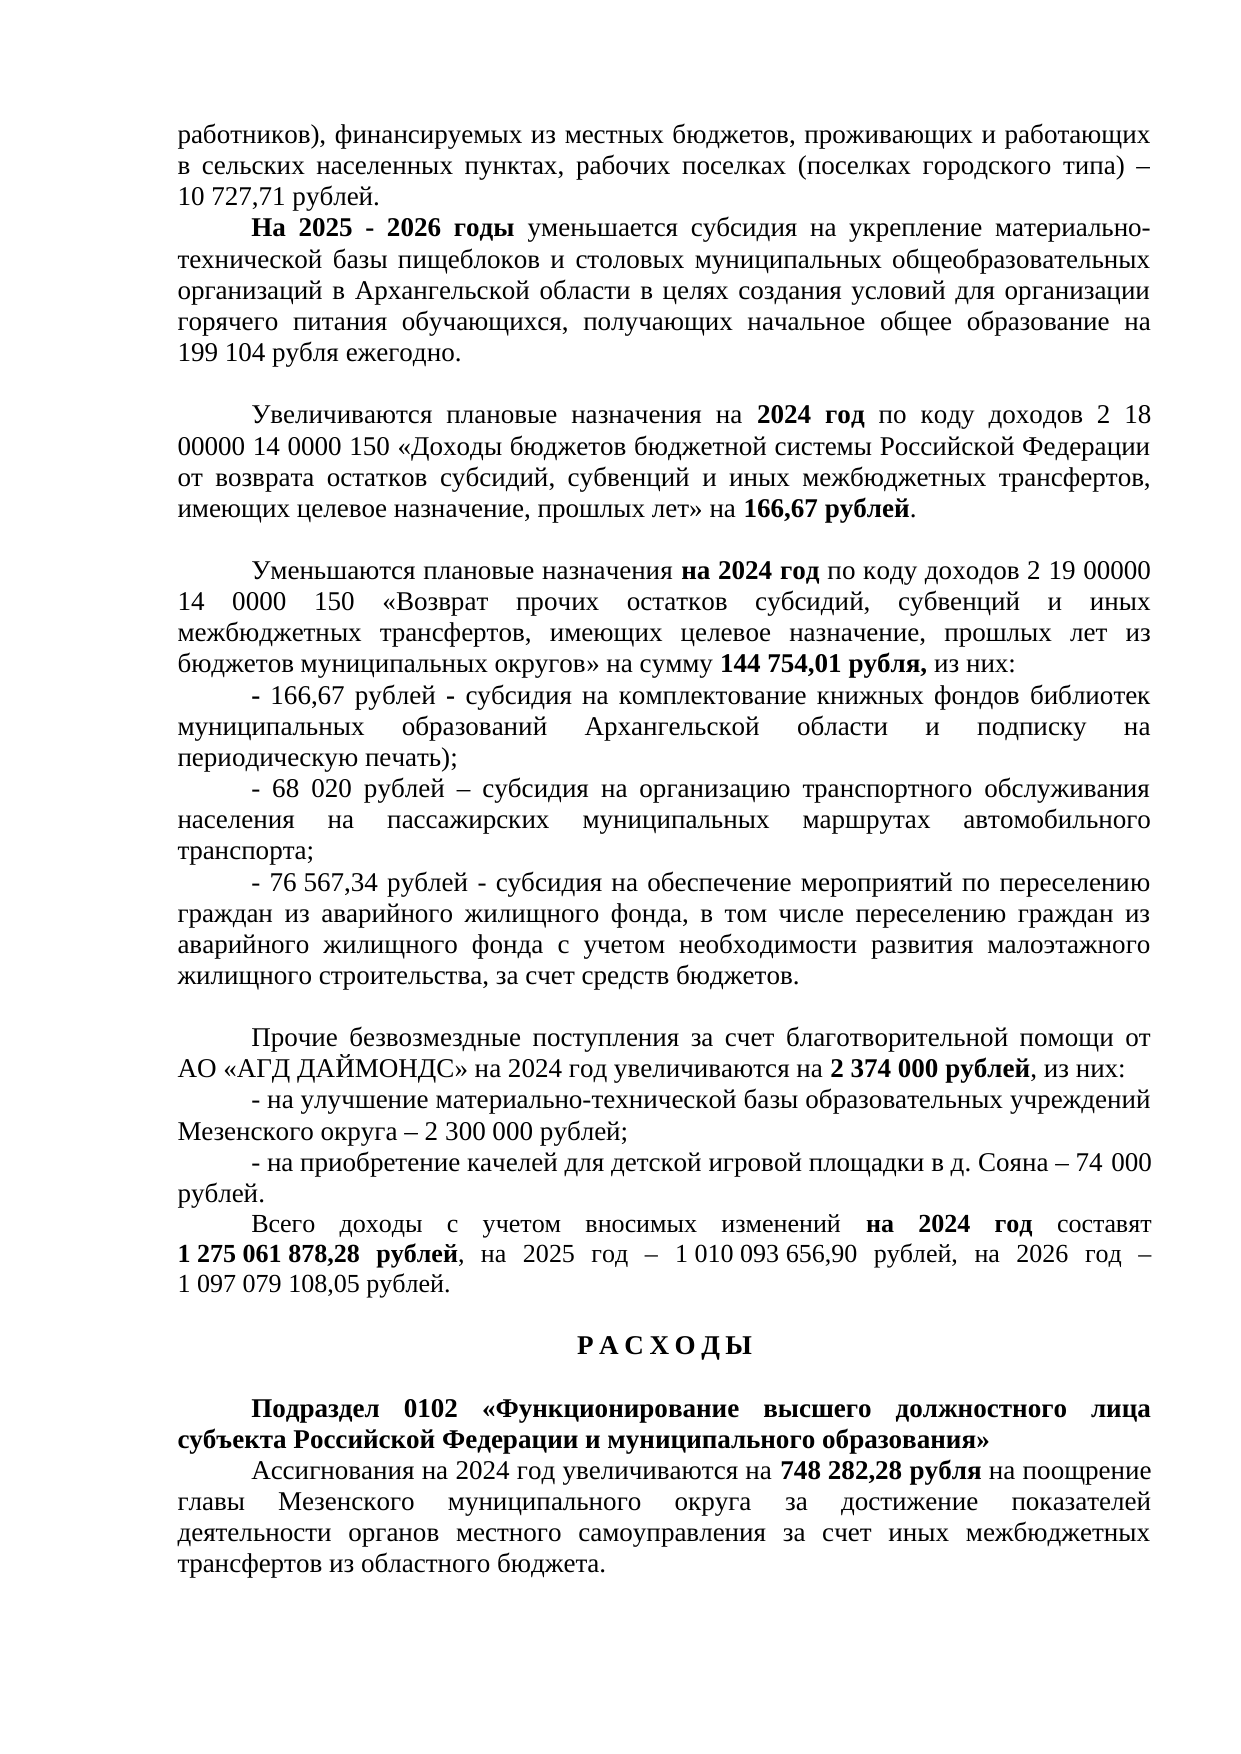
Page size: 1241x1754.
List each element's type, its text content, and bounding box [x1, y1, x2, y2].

text РАСХОДЫ [177, 1329, 1152, 1361]
text Всего доходы с учетом вносимых изменений на 2024 год составят 1 275 061 878,28 рублей, на 2025 год – 1 010 093 656,90 рублей, на 2026 год – 1 097 079 108,05 рублей. [177, 1208, 1152, 1298]
text - 76 567,34 рублей - субсидия на обеспечение мероприятий по переселению граждан из аварийного жилищного фонда, в том числе переселению граждан из аварийного жилищного фонда с учетом необходимости развития малоэтажного жилищного строительства, за счет средств бюджетов. [177, 866, 1152, 990]
text - 68 020 рублей – субсидия на организацию транспортного обслуживания населения на пассажирских муниципальных маршрутах автомобильного транспорта; [177, 772, 1152, 866]
text Уменьшаются плановые назначения на 2024 год по коду доходов 2 19 00000 14 0000 150 «Возврат прочих остатков субсидий, субвенций и иных межбюджетных трансфертов, имеющих целевое назначение, прошлых лет из бюджетов муниципальных округов» на сумму 144 754,01 рубля, из них: [177, 554, 1152, 679]
text - 166,67 рублей - субсидия на комплектование книжных фондов библиотек муниципальных образований Архангельской области и подписку на периодическую печать); [177, 679, 1152, 772]
text - на улучшение материально-технической базы образовательных учреждений Мезенского округа – 2 300 000 рублей; [177, 1084, 1152, 1146]
text Подраздел 0102 «Функционирование высшего должностного лица субъекта Российской Федерации и муниципального образования» [177, 1392, 1152, 1454]
text Прочие безвозмездные поступления за счет благотворительной помощи от АО «АГД ДАЙМОНДС» на 2024 год увеличиваются на 2 374 000 рублей, из них: [177, 1021, 1152, 1084]
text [177, 118, 1152, 212]
text Ассигнования на 2024 год увеличиваются на 748 282,28 рубля на поощрение главы Мезенского муниципального округа за достижение показателей деятельности органов местного самоуправления за счет иных межбюджетных трансфертов из областного бюджета. [177, 1454, 1152, 1578]
text На 2025 - 2026 годы уменьшается субсидия на укрепление материально-технической базы пищеблоков и столовых муниципальных общеобразовательных организаций в Архангельской области в целях создания условий для организации горячего питания обучающихся, получающих начальное общее образование на 199 104 рубля ежегодно. [177, 212, 1152, 367]
text - на приобретение качелей для детской игровой площадки в д. Сояна – 74 000 рублей. [177, 1146, 1152, 1208]
text Увеличиваются плановые назначения на 2024 год по коду доходов 2 18 00000 14 0000 150 «Доходы бюджетов бюджетной системы Российской Федерации от возврата остатков субсидий, субвенций и иных межбюджетных трансфертов, имеющих целевое назначение, прошлых лет» на 166,67 рублей. [177, 398, 1152, 523]
